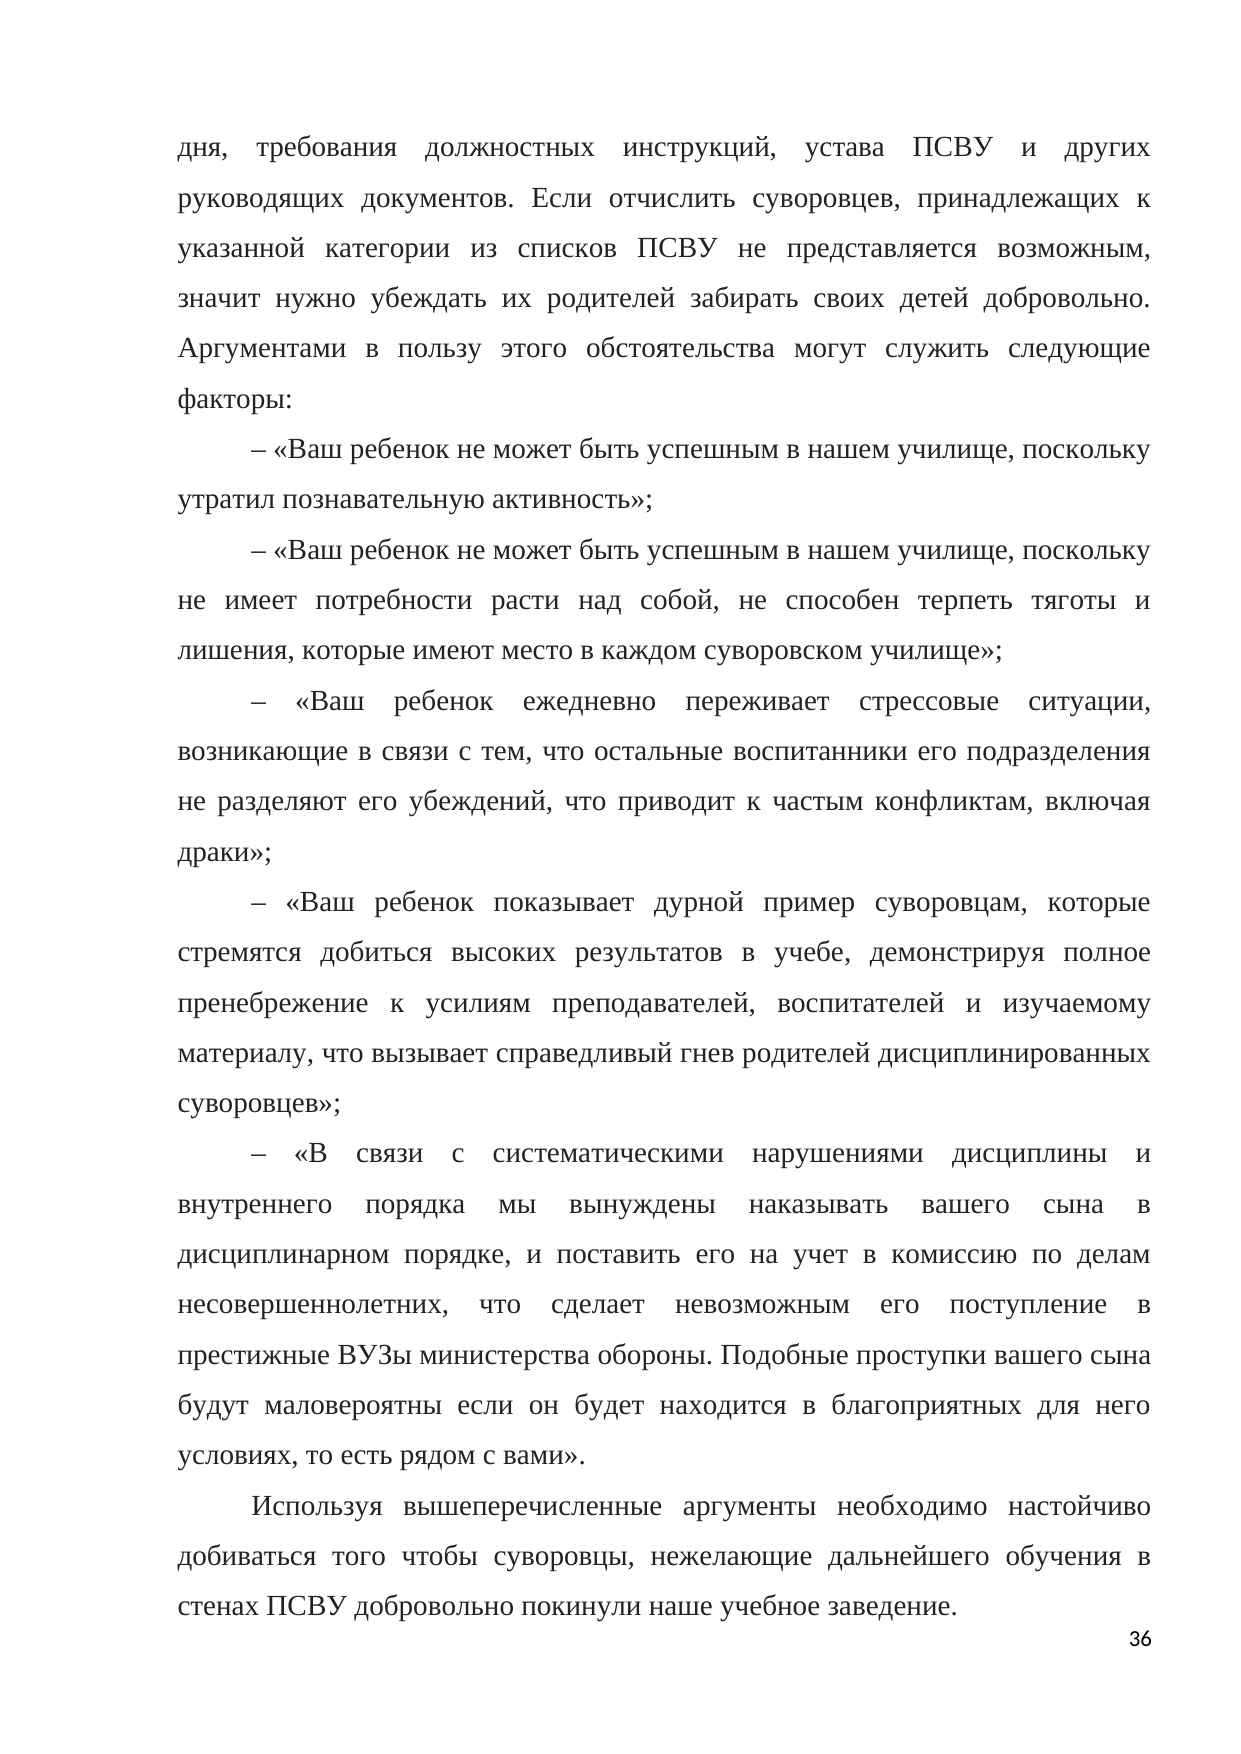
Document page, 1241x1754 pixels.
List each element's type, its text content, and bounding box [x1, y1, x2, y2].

text – «Ваш ребенок не может быть успешным в нашем училище, поскольку не имеет потребности расти над собой, не способен терпеть тяготы и лишения, которые имеют место в каждом суворовском училище»; [177, 532, 1152, 666]
text – «Ваш ребенок показывает дурной пример суворовцам, которые стремятся добиться высоких результатов в учебе, демонстрируя полное пренебрежение к усилиям преподавателей, воспитателей и изучаемому материалу, что вызывает справедливый гнев родителей дисциплинированных суворовцев»; [177, 884, 1152, 1119]
text Используя вышеперечисленные аргументы необходимо настойчиво добиваться того чтобы суворовцы, нежелающие дальнейшего обучения в стенах ПСВУ добровольно покинули наше учебное заведение. [177, 1488, 1152, 1622]
text – «В связи с систематическими нарушениями дисциплины и внутреннего порядка мы вынуждены наказывать вашего сына в дисциплинарном порядке, и поставить его на учет в комиссию по делам несовершеннолетних, что сделает невозможным его поступление в престижные ВУЗы министерства обороны. Подобные проступки вашего сына будут маловероятны если он будет находится в благоприятных для него условиях, то есть рядом с вами». [177, 1136, 1152, 1471]
text – «Ваш ребенок не может быть успешным в нашем училище, поскольку утратил познавательную активность»; [177, 431, 1152, 515]
text – «Ваш ребенок ежедневно переживает стрессовые ситуации, возникающие в связи с тем, что остальные воспитанники его подразделения не разделяют его убеждений, что приводит к частым конфликтам, включая драки»; [177, 683, 1152, 867]
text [177, 129, 1152, 414]
